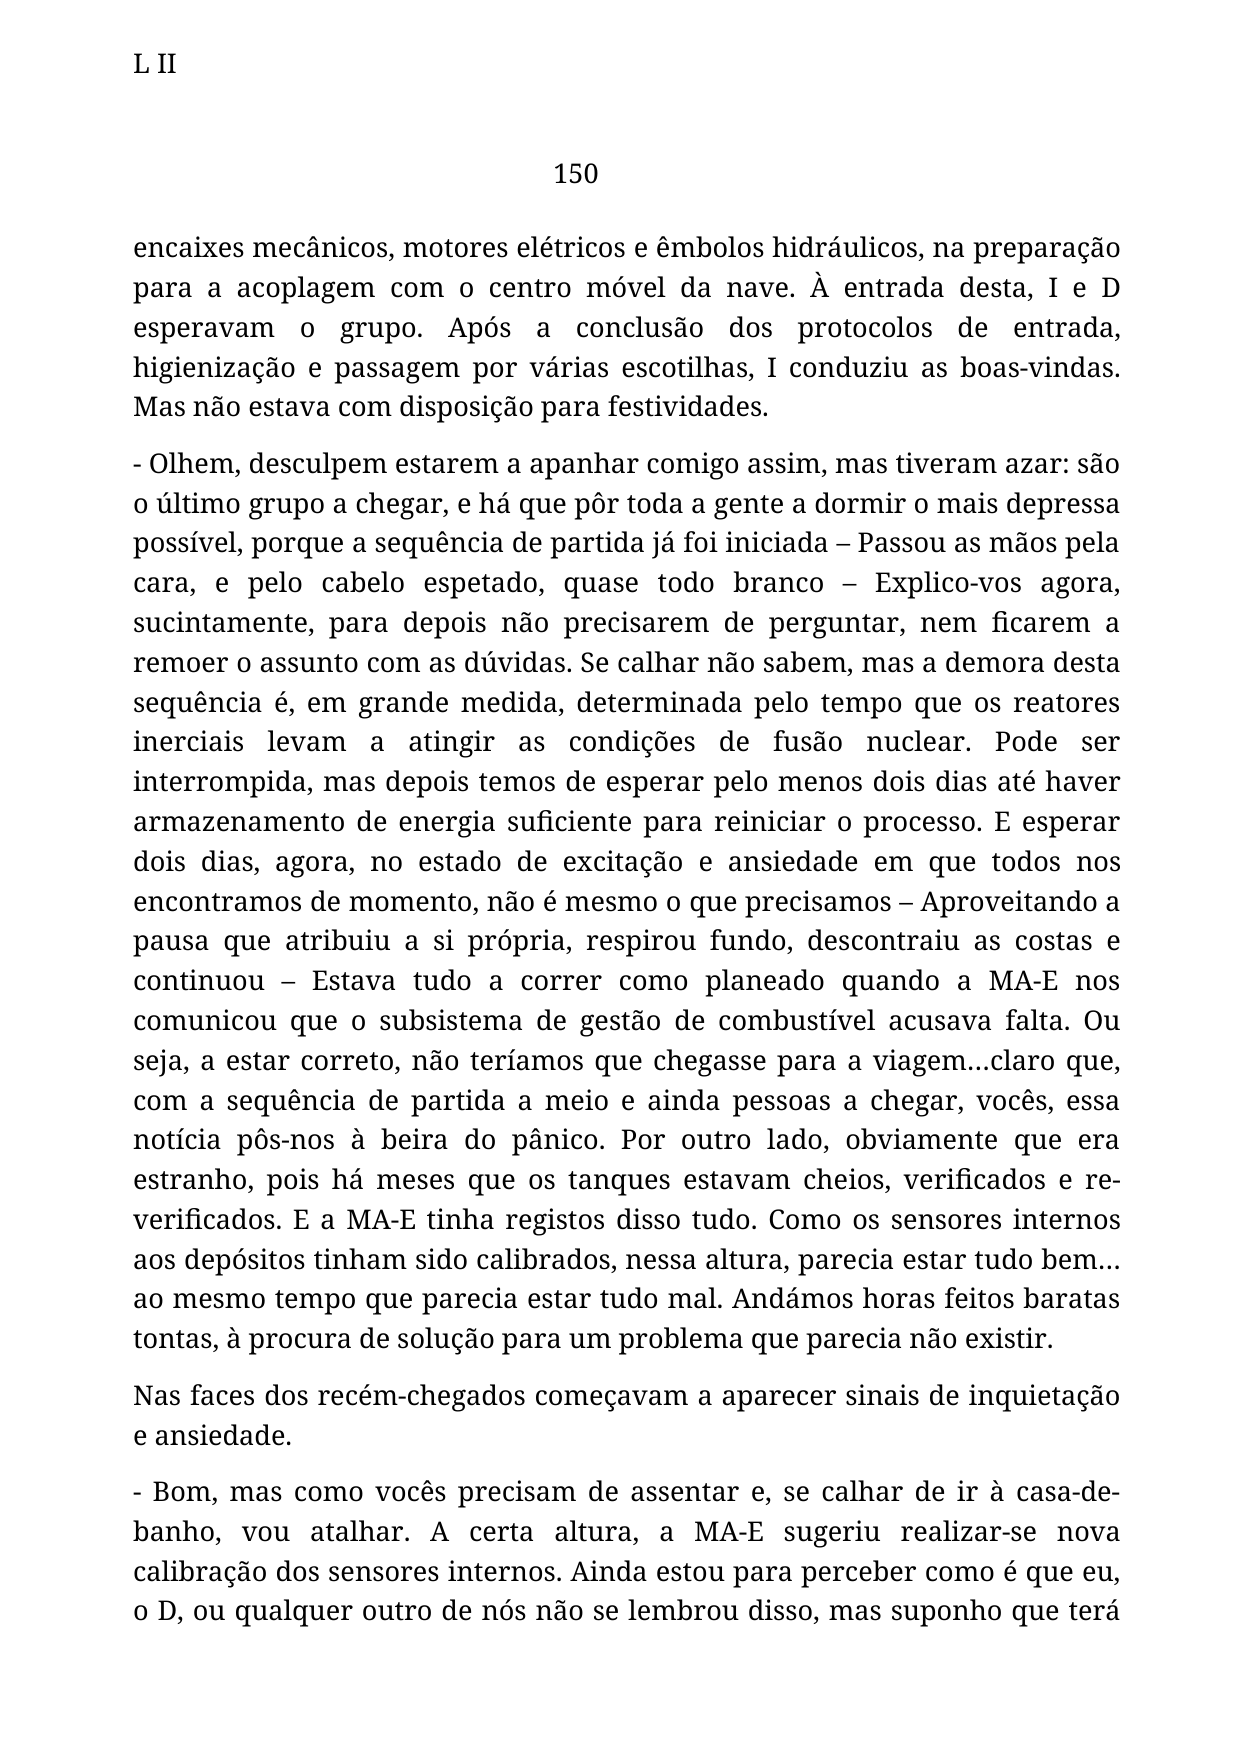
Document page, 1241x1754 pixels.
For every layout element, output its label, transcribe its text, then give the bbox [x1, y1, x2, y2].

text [133, 229, 1122, 425]
text - Olhem, desculpem estarem a apanhar comigo assim, mas tiveram azar: são o último grupo a chegar, e há que pôr toda a gente a dormir o mais depressa possível, porque a sequência de partida já foi iniciada – Passou as mãos pela cara, e pelo cabelo espetado, quase todo branco – Explico-vos agora, sucintamente, para depois não precisarem de perguntar, nem ficarem a remoer o assunto com as dúvidas. Se calhar não sabem, mas a demora desta sequência é, em grande medida, determinada pelo tempo que os reatores inerciais levam a atingir as condições de fusão nuclear. Pode ser interrompida, mas depois temos de esperar pelo menos dois dias até haver armazenamento de energia suficiente para reiniciar o processo. E esperar dois dias, agora, no estado de excitação e ansiedade em que todos nos encontramos de momento, não é mesmo o que precisamos – Aproveitando a pausa que atribuiu a si própria, respirou fundo, descontraiu as costas e continuou – Estava tudo a correr como planeado quando a MA-E nos comunicou que o subsistema de gestão de combustível acusava falta. Ou seja, a estar correto, não teríamos que chegasse para a viagem…claro que, com a sequência de partida a meio e ainda pessoas a chegar, vocês, essa notícia pôs-nos à beira do pânico. Por outro lado, obviamente que era estranho, pois há meses que os tanques estavam cheios, verificados e re-verificados. E a MA-E tinha registos disso tudo. Como os sensores internos aos depósitos tinham sido calibrados, nessa altura, parecia estar tudo bem…ao mesmo tempo que parecia estar tudo mal. Andámos horas feitos baratas tontas, à procura de solução para um problema que parecia não existir. [133, 444, 1122, 1357]
text Nas faces dos recém-chegados começavam a aparecer sinais de inquietação e ansiedade. [133, 1376, 1122, 1453]
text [133, 1472, 1122, 1629]
